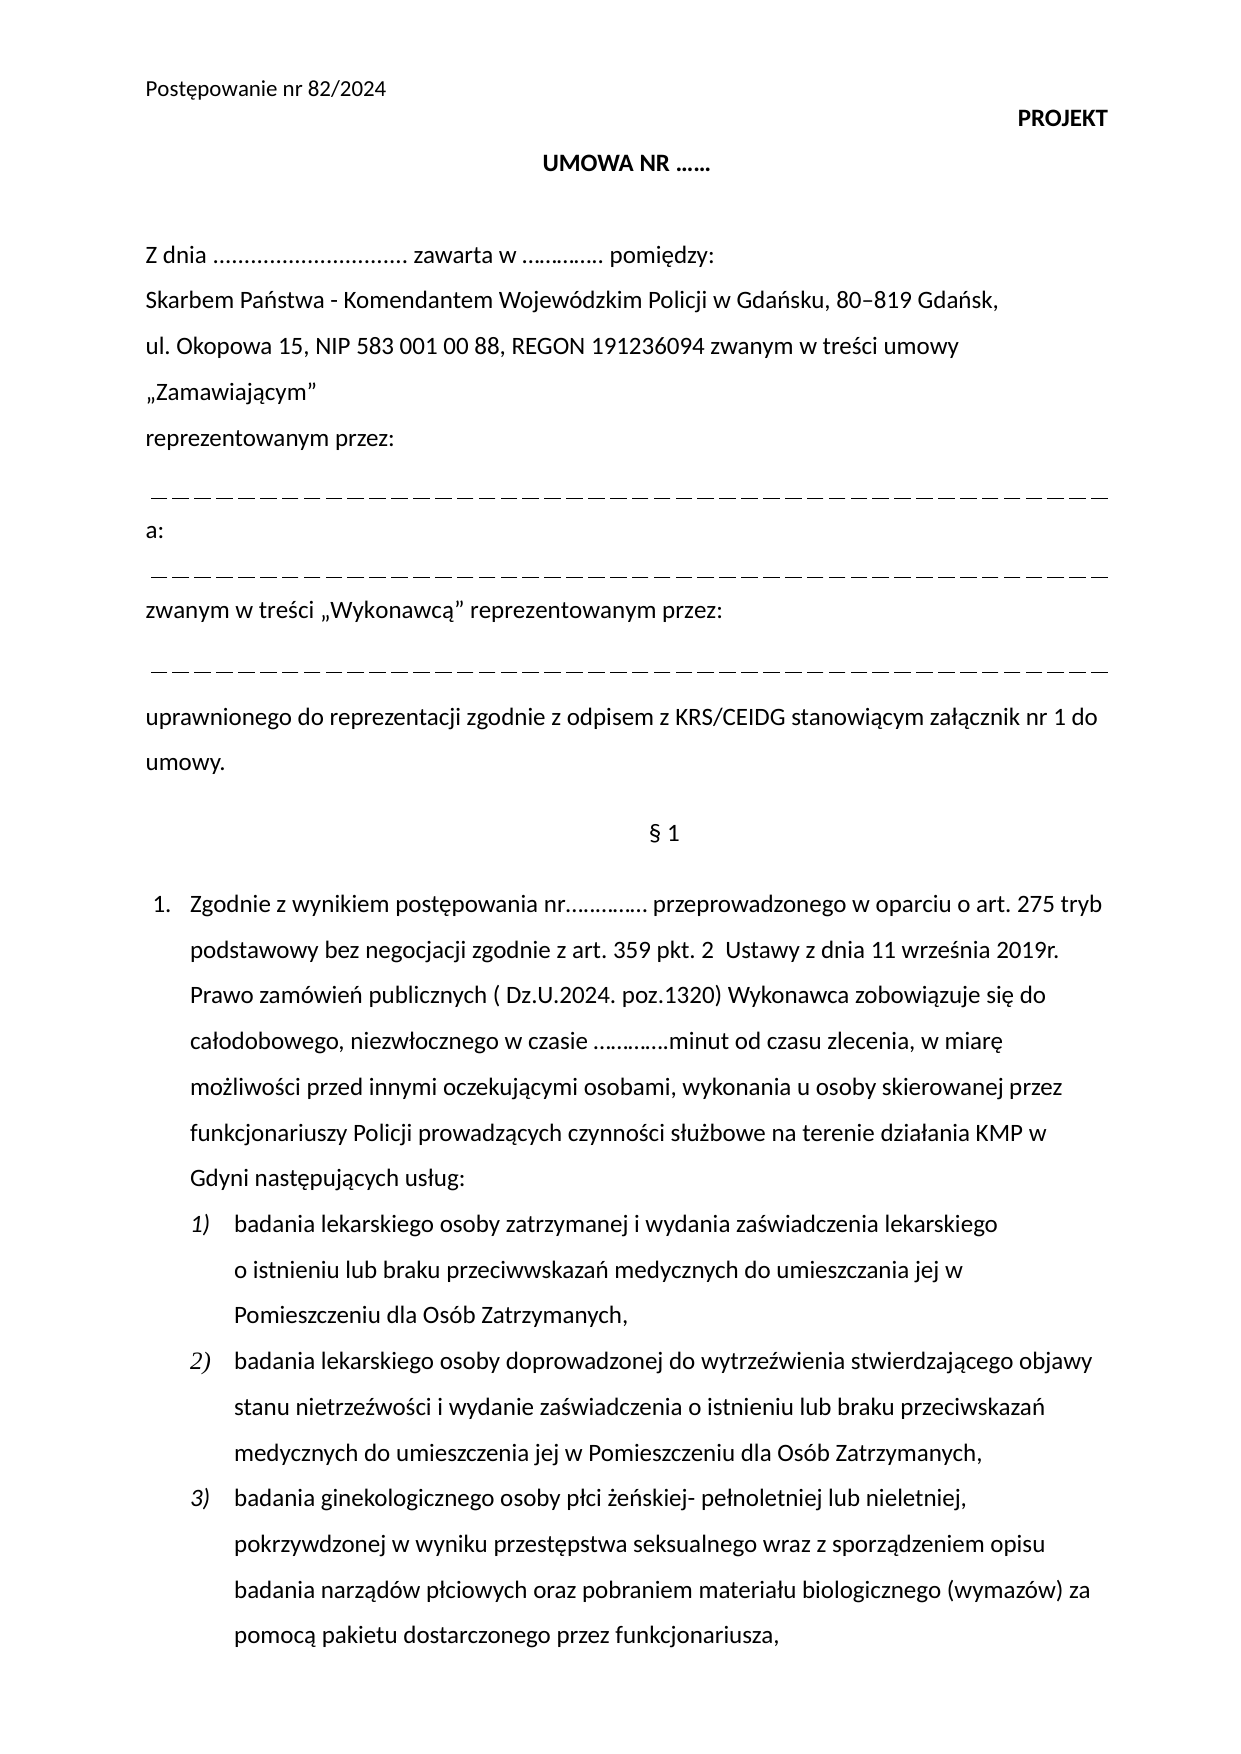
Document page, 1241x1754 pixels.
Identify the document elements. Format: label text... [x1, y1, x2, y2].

list badania lekarskiego osoby zatrzymanej i wydania zaświadczenia lekarskiego o istnieniu lub braku przeciwwskazań medycznych do umieszczania jej w Pomieszczeniu dla Osób Zatrzymanych, [190, 1208, 1108, 1330]
text Z dnia ............................... zawarta w ………….. pomiędzy: Skarbem Państwa - Komendantem Wojewódzkim Policji w Gdańsku, 80–819 Gdańsk, ul. Okopowa 15, NIP 583 001 00 88, REGON 191236094 zwanym w treści umowy „Zamawiającym” reprezentowanym przez: [145, 239, 1108, 452]
text § 1 [220, 817, 1108, 848]
list Zgodnie z wynikiem postępowania nr…..……… przeprowadzonego w oparciu o art. 275 tryb podstawowy bez negocjacji zgodnie z art. 359 pkt. 2 Ustawy z dnia 11 września 2019r. Prawo zamówień publicznych ( Dz.U.2024. poz.1320) Wykonawca zobowiązuje się do całodobowego, niezwłocznego w czasie ………….minut od czasu zlecenia, w miarę możliwości przed innymi oczekującymi osobami, wykonania u osoby skierowanej przez funkcjonariuszy Policji prowadzących czynności służbowe na terenie działania KMP w Gdyni następujących usług: [152, 888, 1108, 1193]
text UMOWA NR …… [145, 147, 1108, 178]
text uprawnionego do reprezentacji zgodnie z odpisem z KRS/CEIDG stanowiącym załącznik nr 1 do umowy. [145, 701, 1108, 777]
text a: [145, 514, 1108, 545]
list badania lekarskiego osoby doprowadzonej do wytrzeźwienia stwierdzającego objawy stanu nietrzeźwości i wydanie zaświadczenia o istnieniu lub braku przeciwskazań medycznych do umieszczenia jej w Pomieszczeniu dla Osób Zatrzymanych, [190, 1345, 1108, 1467]
list badania ginekologicznego osoby płci żeńskiej- pełnoletniej lub nieletniej, pokrzywdzonej w wyniku przestępstwa seksualnego wraz z sporządzeniem opisu badania narządów płciowych oraz pobraniem materiału biologicznego (wymazów) za pomocą pakietu dostarczonego przez funkcjonariusza, [190, 1482, 1108, 1650]
text PROJEKT [145, 102, 1108, 132]
text zwanym w treści „Wykonawcą” reprezentowanym przez: [145, 594, 1108, 624]
